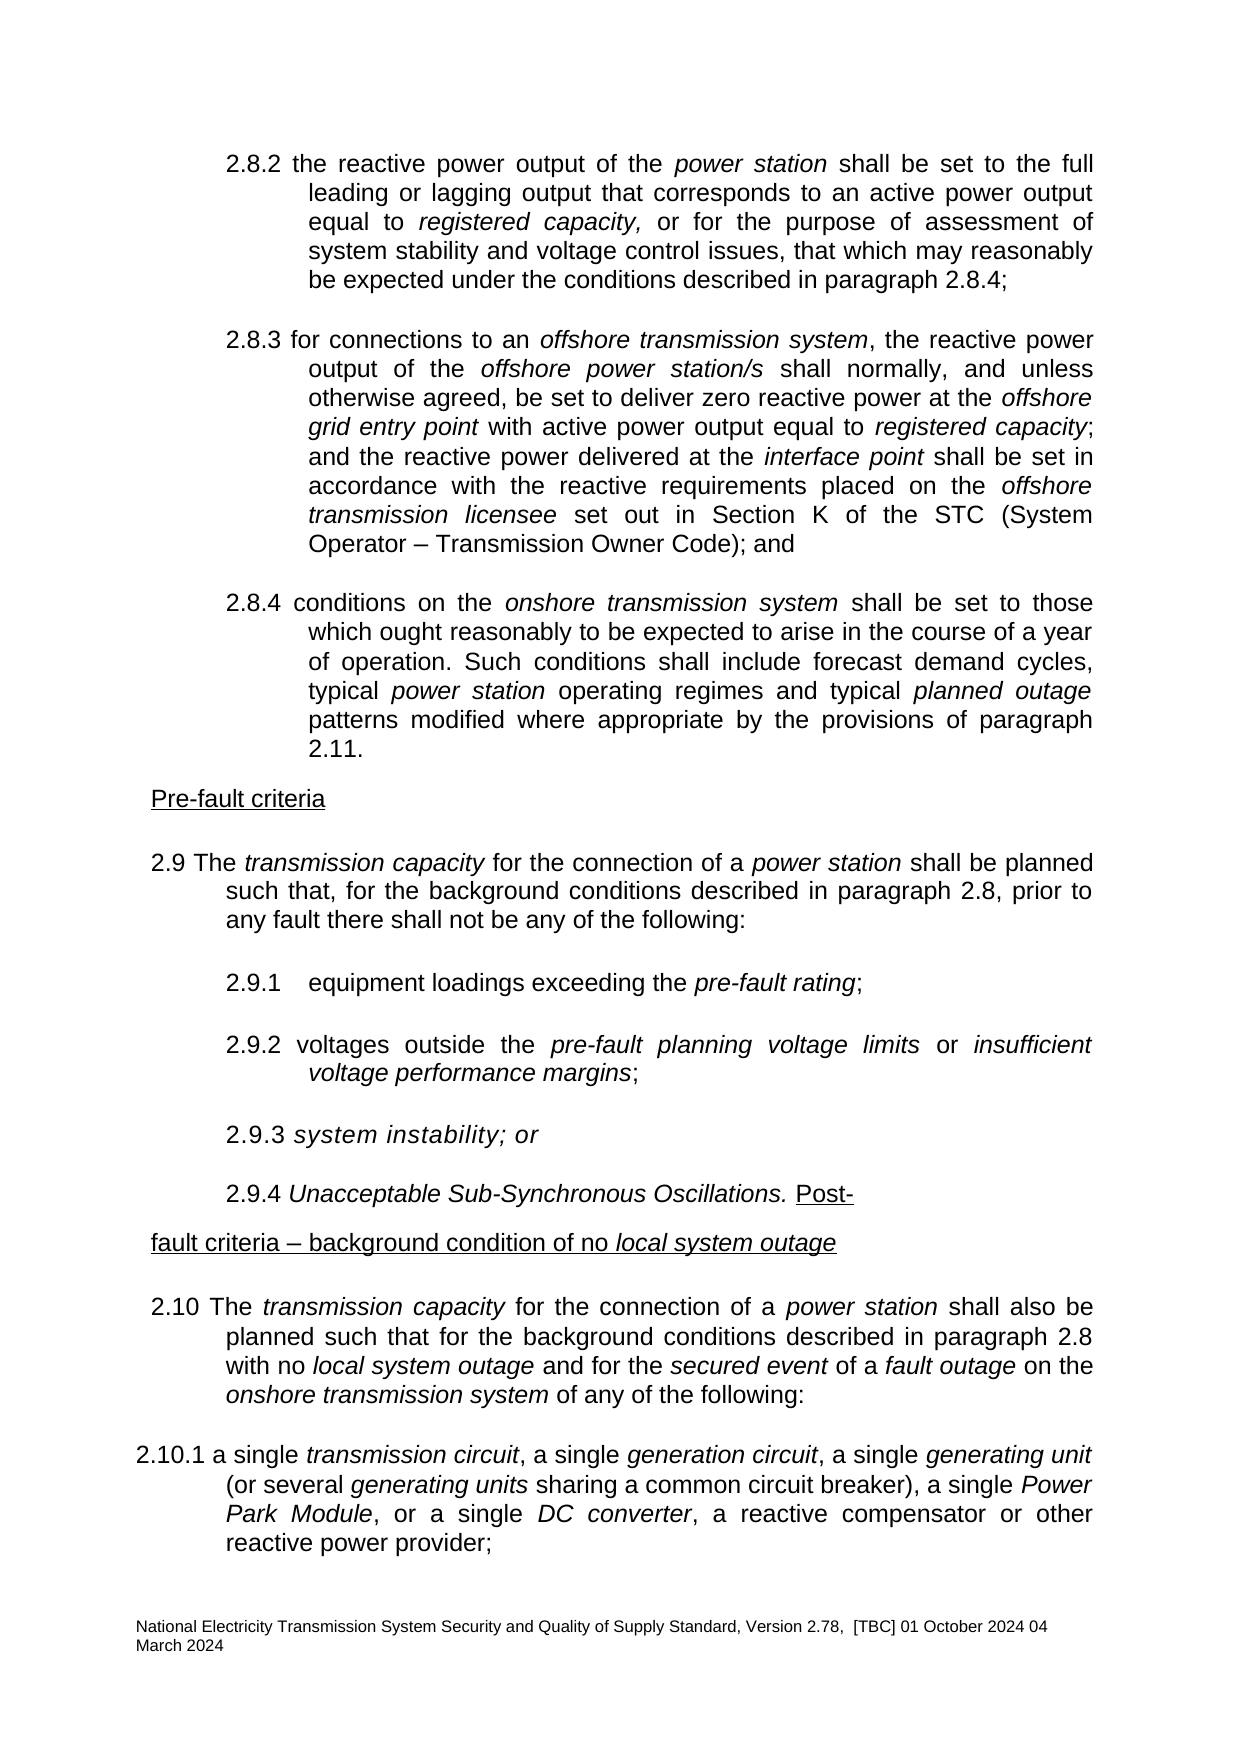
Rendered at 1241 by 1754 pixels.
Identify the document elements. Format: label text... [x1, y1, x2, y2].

text 2.9.2 voltages outside the pre-fault planning voltage limits or insufficient voltage performance margins; [226, 1031, 1094, 1088]
text 2.9.1 equipment loadings exceeding the pre-fault rating; [226, 968, 1094, 997]
text Pre-fault criteria [151, 784, 1094, 813]
text 2.8.4 conditions on the onshore transmission system shall be set to those which ought reasonably to be expected to arise in the course of a year of operation. Such conditions shall include forecast demand cycles, typical power station operating regimes and typical planned outage patterns modified where appropriate by the provisions of paragraph 2.11. [226, 588, 1094, 763]
text 2.9.4 Unacceptable Sub-Synchronous Oscillations. Post-fault criteria – background condition of no local system outage [151, 1164, 892, 1261]
text 2.8.2 the reactive power output of the power station shall be set to the full leading or lagging output that corresponds to an active power output equal to registered capacity, or for the purpose of assessment of system stability and voltage control issues, that which may reasonably be expected under the conditions described in paragraph 2.8.4; [226, 149, 1094, 295]
text 2.10.1 a single transmission circuit, a single generation circuit, a single generating unit (or several generating units sharing a common circuit breaker), a single Power Park Module, or a single DC converter, a reactive compensator or other reactive power provider; [136, 1441, 1094, 1557]
text 2.10 The transmission capacity for the connection of a power station shall also be planned such that for the background conditions described in paragraph 2.8 with no local system outage and for the secured event of a fault outage on the onshore transmission system of any of the following: [151, 1292, 1094, 1409]
text 2.9 The transmission capacity for the connection of a power station shall be planned such that, for the background conditions described in paragraph 2.8, prior to any fault there shall not be any of the following: [151, 848, 1094, 934]
text 2.8.3 for connections to an offshore transmission system, the reactive power output of the offshore power station/s shall normally, and unless otherwise agreed, be set to deliver zero reactive power at the offshore grid entry point with active power output equal to registered capacity; and the reactive power delivered at the interface point shall be set in accordance with the reactive requirements placed on the offshore transmission licensee set out in Section K of the STC (System Operator – Transmission Owner Code); and [226, 325, 1094, 558]
text 2.9.3 system instability; or [226, 1120, 1094, 1149]
